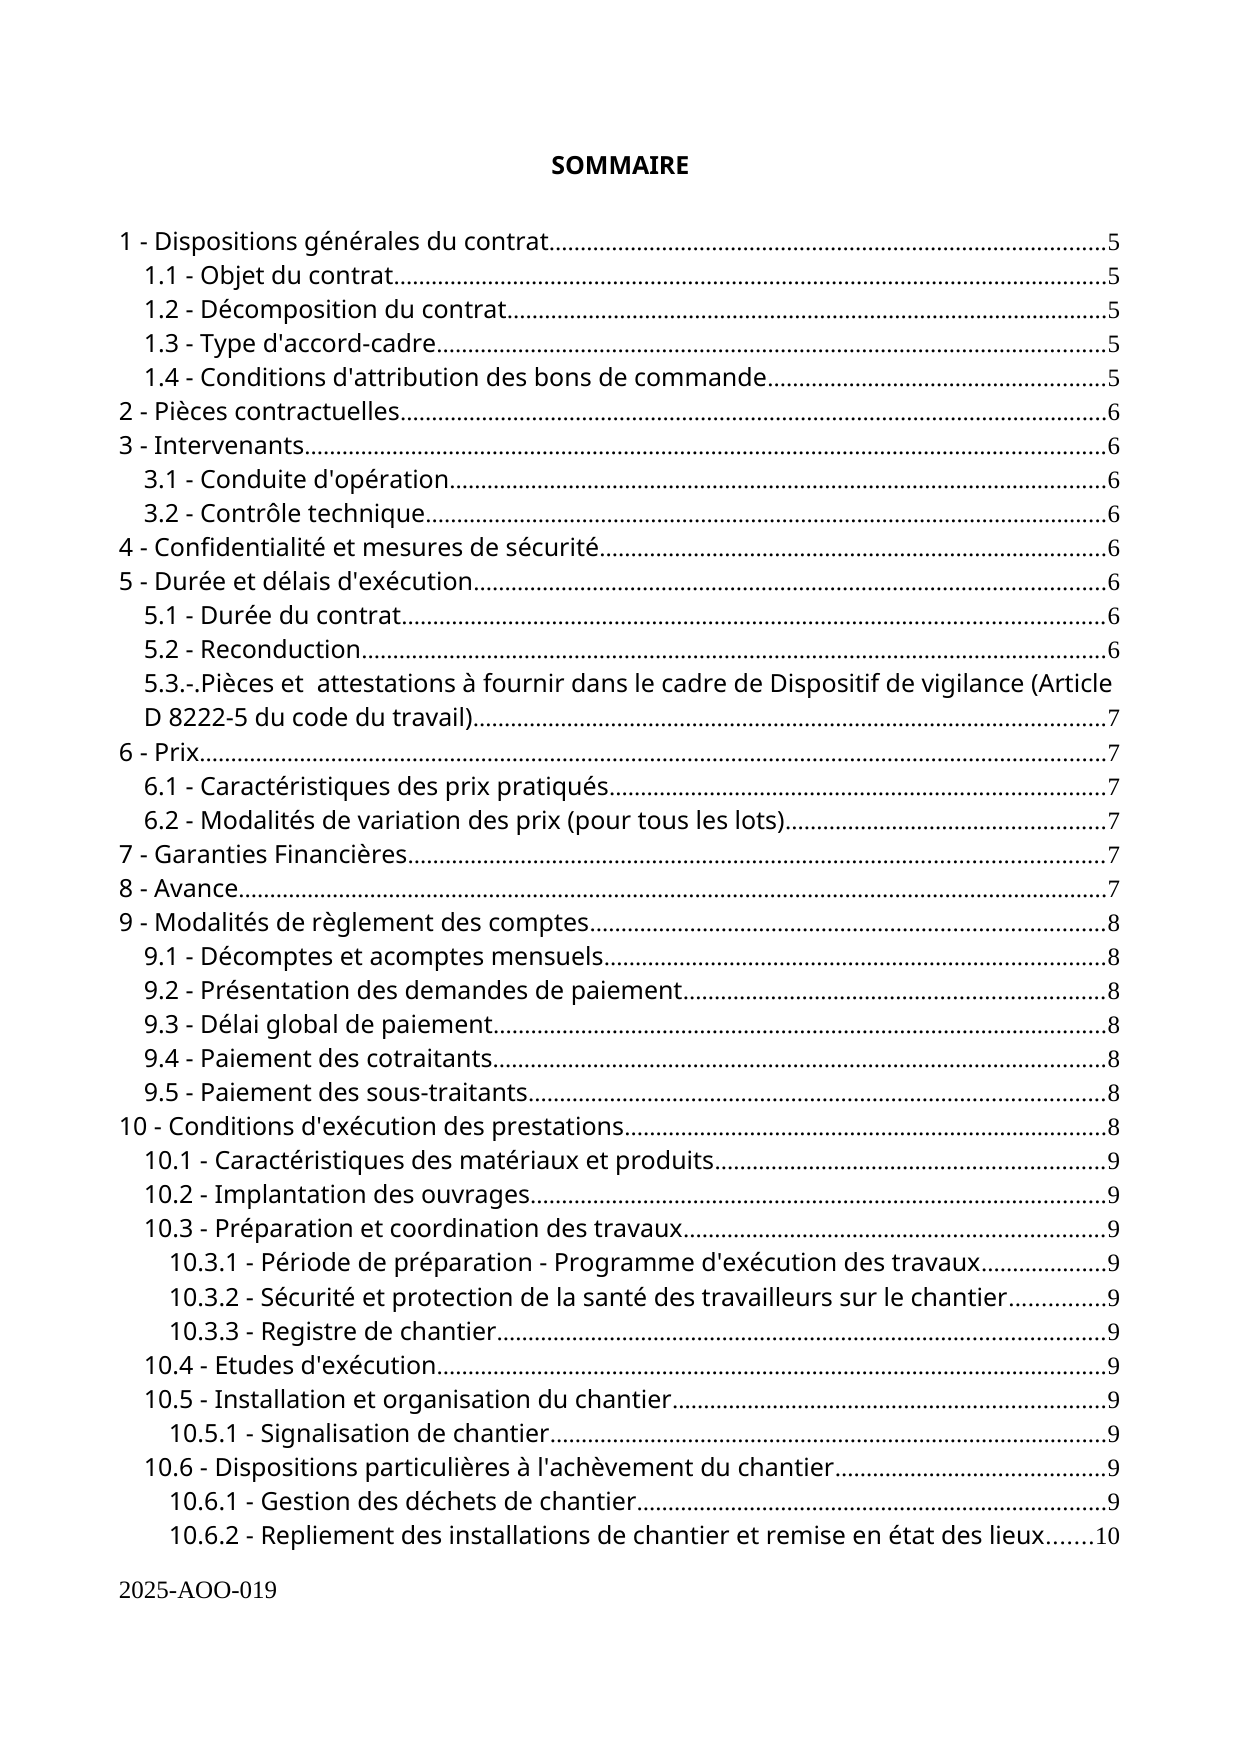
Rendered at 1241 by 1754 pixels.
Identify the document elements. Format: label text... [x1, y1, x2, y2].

text 8 - Avance 7 [119, 870, 1121, 904]
text 6.1 - Caractéristiques des prix pratiqués 7 [144, 768, 1121, 802]
text 10 - Conditions d'exécution des prestations 8 [119, 1109, 1121, 1143]
text 9.4 - Paiement des cotraitants 8 [144, 1041, 1121, 1075]
text 5.3.-.Pièces et attestations à fournir dans le cadre de Dispositif de vigilance (Article D 8222-5 du code du travail) 7 [144, 666, 1121, 734]
text 9.5 - Paiement des sous-traitants 8 [144, 1075, 1121, 1109]
text 7 - Garanties Financières 7 [119, 836, 1121, 870]
text 6.2 - Modalités de variation des prix (pour tous les lots) 7 [144, 802, 1121, 836]
text 1.3 - Type d'accord-cadre 5 [144, 325, 1121, 359]
text 10.6.1 - Gestion des déchets de chantier 9 [169, 1483, 1121, 1518]
text 5.2 - Reconduction 6 [144, 632, 1121, 666]
text 10.3.1 - Période de préparation - Programme d'exécution des travaux 9 [169, 1245, 1121, 1279]
text 10.6 - Dispositions particulières à l'achèvement du chantier 9 [144, 1449, 1121, 1483]
text 1.4 - Conditions d'attribution des bons de commande 5 [144, 359, 1121, 393]
text 1.1 - Objet du contrat 5 [144, 257, 1121, 291]
text 10.3 - Préparation et coordination des travaux 9 [144, 1211, 1121, 1245]
text 10.1 - Caractéristiques des matériaux et produits 9 [144, 1143, 1121, 1177]
text 10.5.1 - Signalisation de chantier 9 [169, 1415, 1121, 1449]
text 10.3.2 - Sécurité et protection de la santé des travailleurs sur le chantier 9 [169, 1279, 1121, 1313]
text 6 - Prix 7 [119, 734, 1121, 768]
text SOMMAIRE [119, 147, 1121, 182]
text 10.3.3 - Registre de chantier 9 [169, 1313, 1121, 1347]
text 10.6.2 - Repliement des installations de chantier et remise en état des lieux 10 [169, 1518, 1121, 1552]
text 9.3 - Délai global de paiement 8 [144, 1007, 1121, 1041]
text 9.2 - Présentation des demandes de paiement 8 [144, 973, 1121, 1007]
text 2 - Pièces contractuelles 6 [119, 393, 1121, 428]
text 10.2 - Implantation des ouvrages 9 [144, 1177, 1121, 1211]
text 10.4 - Etudes d'exécution 9 [144, 1347, 1121, 1381]
text 3 - Intervenants 6 [119, 428, 1121, 462]
text 5 - Durée et délais d'exécution 6 [119, 564, 1121, 598]
text 4 - Confidentialité et mesures de sécurité 6 [119, 530, 1121, 564]
text 3.1 - Conduite d'opération 6 [144, 462, 1121, 496]
text 5.1 - Durée du contrat 6 [144, 598, 1121, 632]
text 9.1 - Décomptes et acomptes mensuels 8 [144, 938, 1121, 973]
text 3.2 - Contrôle technique 6 [144, 496, 1121, 530]
text 1 - Dispositions générales du contrat 5 [119, 223, 1121, 257]
text 1.2 - Décomposition du contrat 5 [144, 291, 1121, 325]
text 10.5 - Installation et organisation du chantier 9 [144, 1381, 1121, 1415]
text 9 - Modalités de règlement des comptes 8 [119, 904, 1121, 938]
